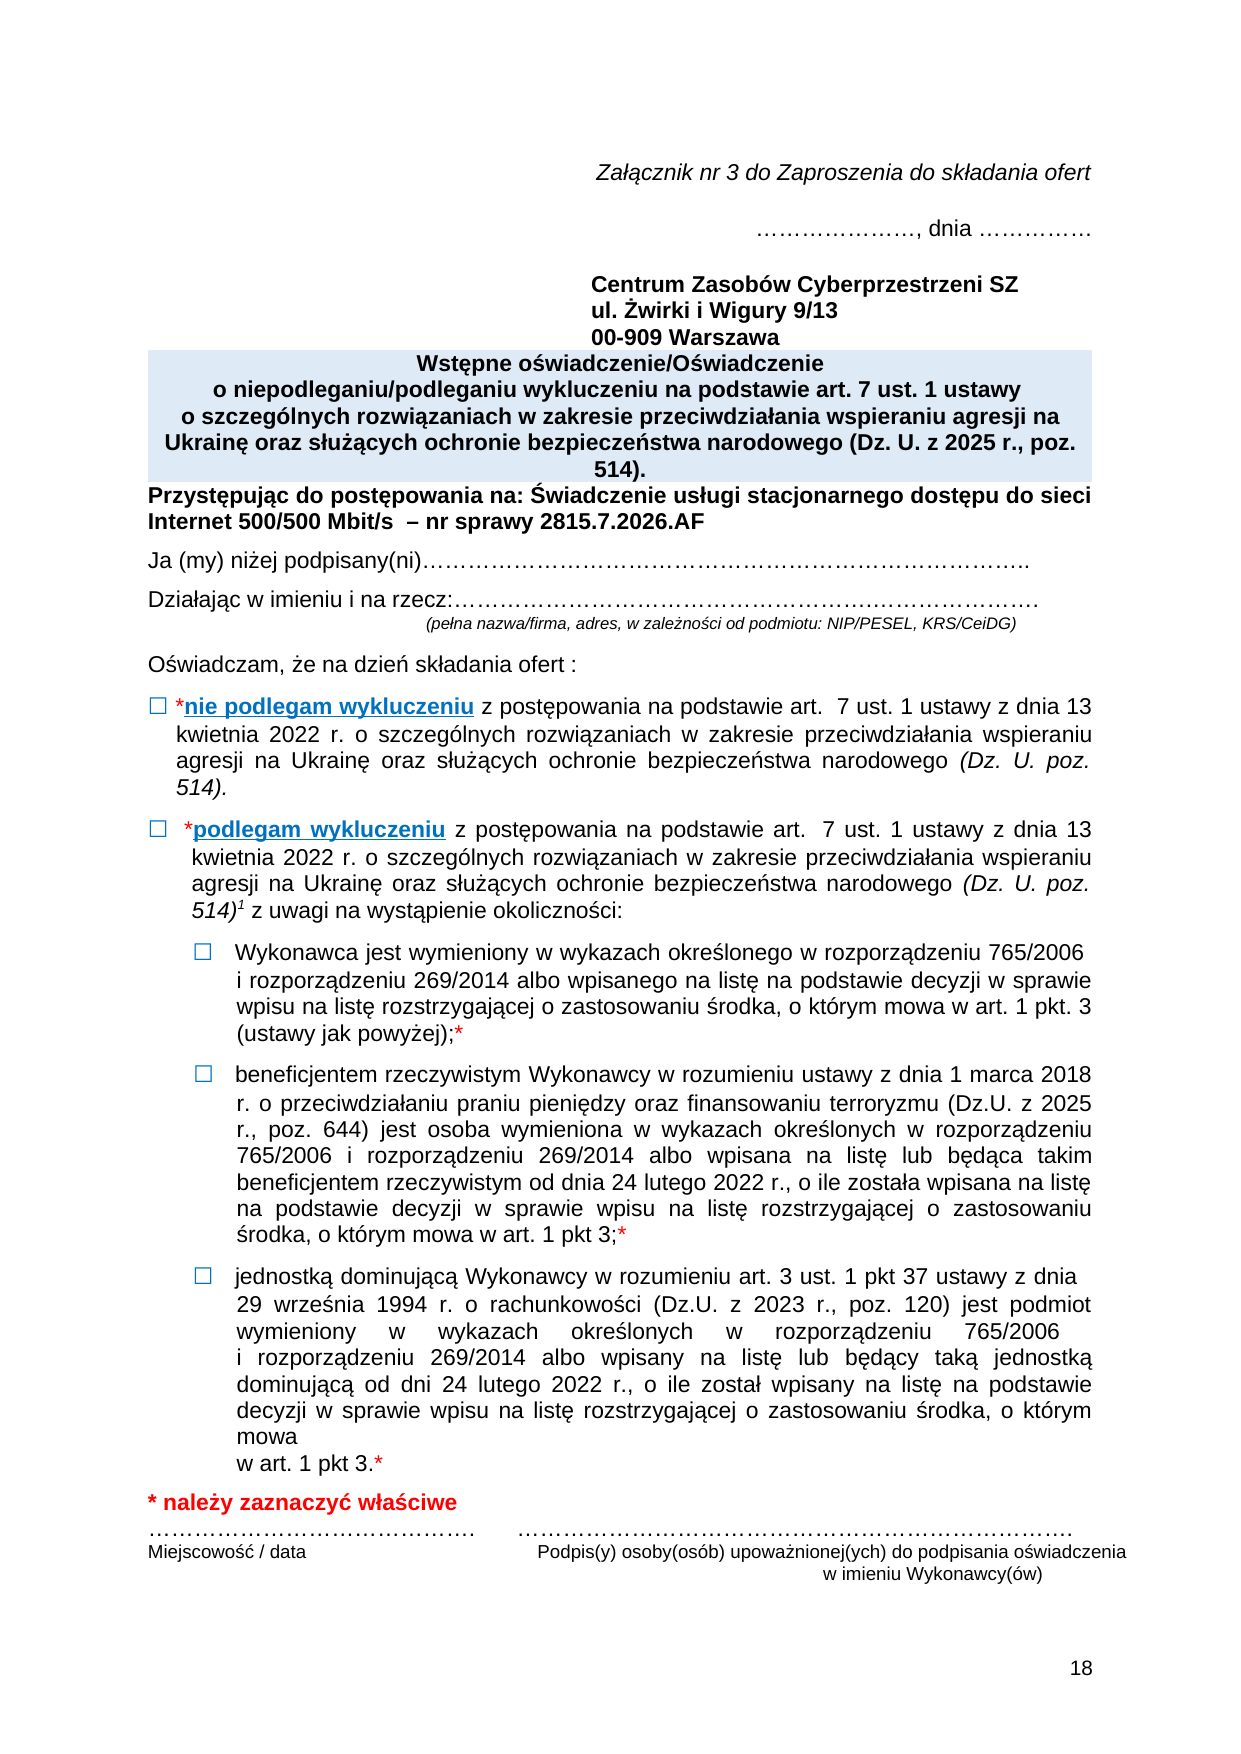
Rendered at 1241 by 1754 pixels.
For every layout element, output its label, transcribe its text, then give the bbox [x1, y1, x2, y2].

text ul. Żwirki i Wigury 9/13 [591, 297, 1092, 324]
text Ja (my) niżej podpisany(ni)…………………………………………………………………….. [148, 547, 1092, 573]
text ☐ *nie podlegam wykluczeniu z postępowania na podstawie art. 7 ust. 1 ustawy z dnia 13 kwietnia 2022 r. o szczególnych rozwiązaniach w zakresie przeciwdziałania wspieraniu agresji na Ukrainę oraz służących ochronie bezpieczeństwa narodowego (Dz. U. poz. 514). [148, 690, 1092, 800]
text ☐ *podlegam wykluczeniu z postępowania na podstawie art. 7 ust. 1 ustawy z dnia 13 kwietnia 2022 r. o szczególnych rozwiązaniach w zakresie przeciwdziałania wspieraniu agresji na Ukrainę oraz służących ochronie bezpieczeństwa narodowego (Dz. U. poz. 514)1 z uwagi na wystąpienie okoliczności: [148, 813, 1092, 923]
text Załącznik nr 3 do Zaproszenia do składania ofert [148, 159, 1092, 185]
text 00-909 Warszawa [591, 324, 1092, 350]
text Wstępne oświadczenie/Oświadczenie [148, 350, 1092, 376]
text Przystępując do postępowania na: Świadczenie usługi stacjonarnego dostępu do sieci Internet 500/500 Mbit/s – nr sprawy 2815.7.2026.AF [148, 482, 1092, 534]
text Oświadczam, że na dzień składania ofert : [148, 651, 1092, 677]
text ……………………………………. ………………………………………………………………. Miejscowość / data Podpis(y) osoby(osób) upoważnionej(ych) do podpisania oświadczenia w imieniu Wykonawcy(ów) [148, 1515, 1182, 1584]
text Działając w imieniu i na rzecz:……………………………………………….…………………. [148, 586, 1092, 612]
text …………………, dnia …………… [148, 215, 1092, 241]
text ☐ Wykonawca jest wymieniony w wykazach określonego w rozporządzeniu 765/2006 i rozporządzeniu 269/2014 albo wpisanego na listę na podstawie decyzji w sprawie wpisu na listę rozstrzygającej o zastosowaniu środka, o którym mowa w art. 1 pkt. 3 (ustawy jak powyżej);* [192, 936, 1092, 1046]
text Centrum Zasobów Cyberprzestrzeni SZ [591, 271, 1092, 297]
text ☐ beneficjentem rzeczywistym Wykonawcy w rozumieniu ustawy z dnia 1 marca 2018 r. o przeciwdziałaniu praniu pieniędzy oraz finansowaniu terroryzmu (Dz.U. z 2025 r., poz. 644) jest osoba wymieniona w wykazach określonych w rozporządzeniu 765/2006 i rozporządzeniu 269/2014 albo wpisana na listę lub będąca takim beneficjentem rzeczywistym od dnia 24 lutego 2022 r., o ile została wpisana na listę na podstawie decyzji w sprawie wpisu na listę rozstrzygającej o zastosowaniu środka, o którym mowa w art. 1 pkt 3;* [193, 1058, 1092, 1248]
text ☐ jednostką dominującą Wykonawcy w rozumieniu art. 3 ust. 1 pkt 37 ustawy z dnia 29 września 1994 r. o rachunkowości (Dz.U. z 2023 r., poz. 120) jest podmiot wymieniony w wykazach określonych w rozporządzeniu 765/2006 i rozporządzeniu 269/2014 albo wpisany na listę lub będący taką jednostką dominującą od dni 24 lutego 2022 r., o ile został wpisany na listę na podstawie decyzji w sprawie wpisu na listę rozstrzygającej o zastosowaniu środka, o którym mowa w art. 1 pkt 3.* [193, 1260, 1092, 1476]
text (pełna nazwa/firma, adres, w zależności od podmiotu: NIP/PESEL, KRS/CeiDG) [148, 614, 1092, 633]
text * należy zaznaczyć właściwe [148, 1488, 1182, 1515]
text o niepodleganiu/podleganiu wykluczeniu na podstawie art. 7 ust. 1 ustawy o szczególnych rozwiązaniach w zakresie przeciwdziałania wspieraniu agresji na Ukrainę oraz służących ochronie bezpieczeństwa narodowego (Dz. U. z 2025 r., poz. 514). [148, 376, 1092, 482]
